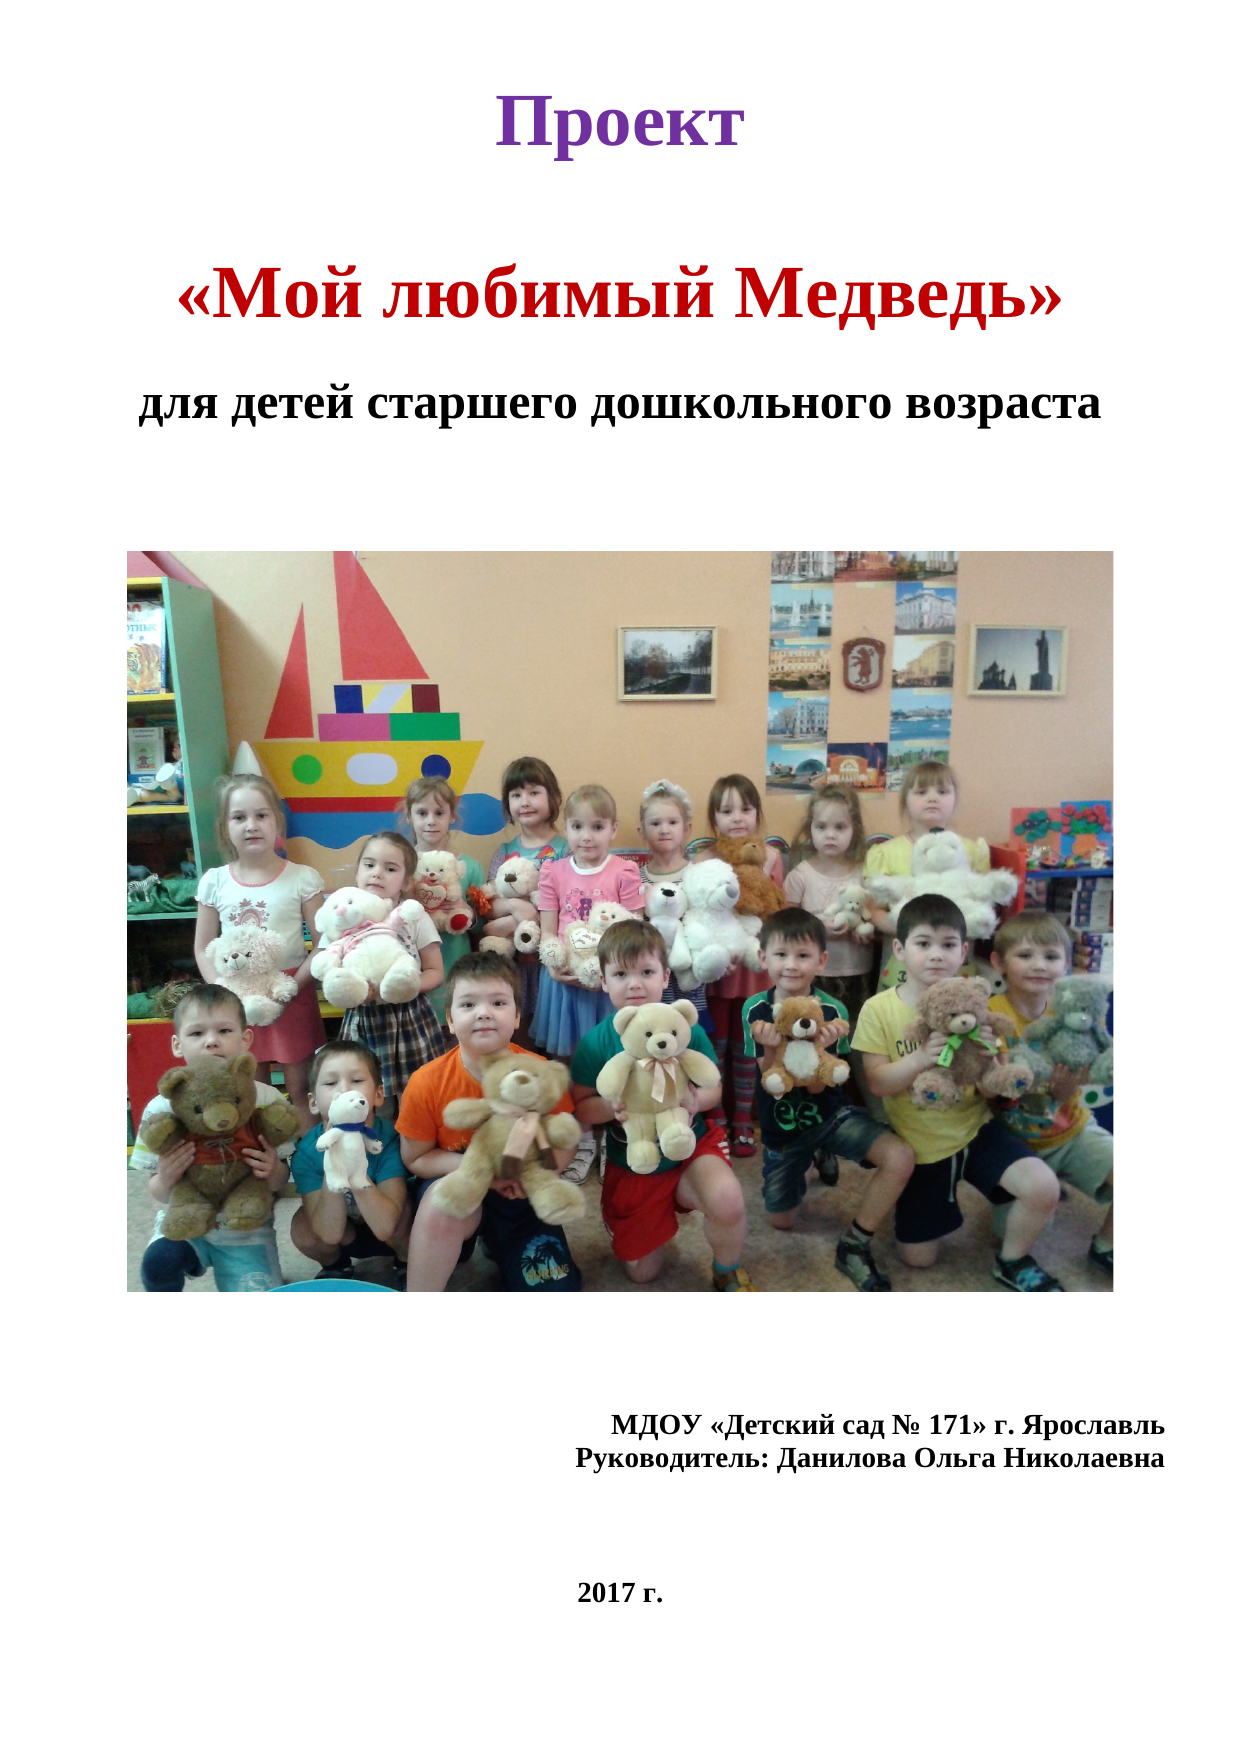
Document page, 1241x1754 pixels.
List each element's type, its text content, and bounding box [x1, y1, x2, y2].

picture [127, 551, 1114, 1292]
text «Мой любимый Медведь» [75, 247, 1165, 334]
text 2017 г. [75, 1575, 1165, 1608]
text МДОУ «Детский сад № 171» г. Ярославль [75, 1407, 1165, 1441]
text Руководитель: Данилова Ольга Николаевна [75, 1441, 1165, 1474]
text Проект [75, 75, 1165, 161]
text для детей старшего дошкольного возраста [75, 372, 1165, 429]
